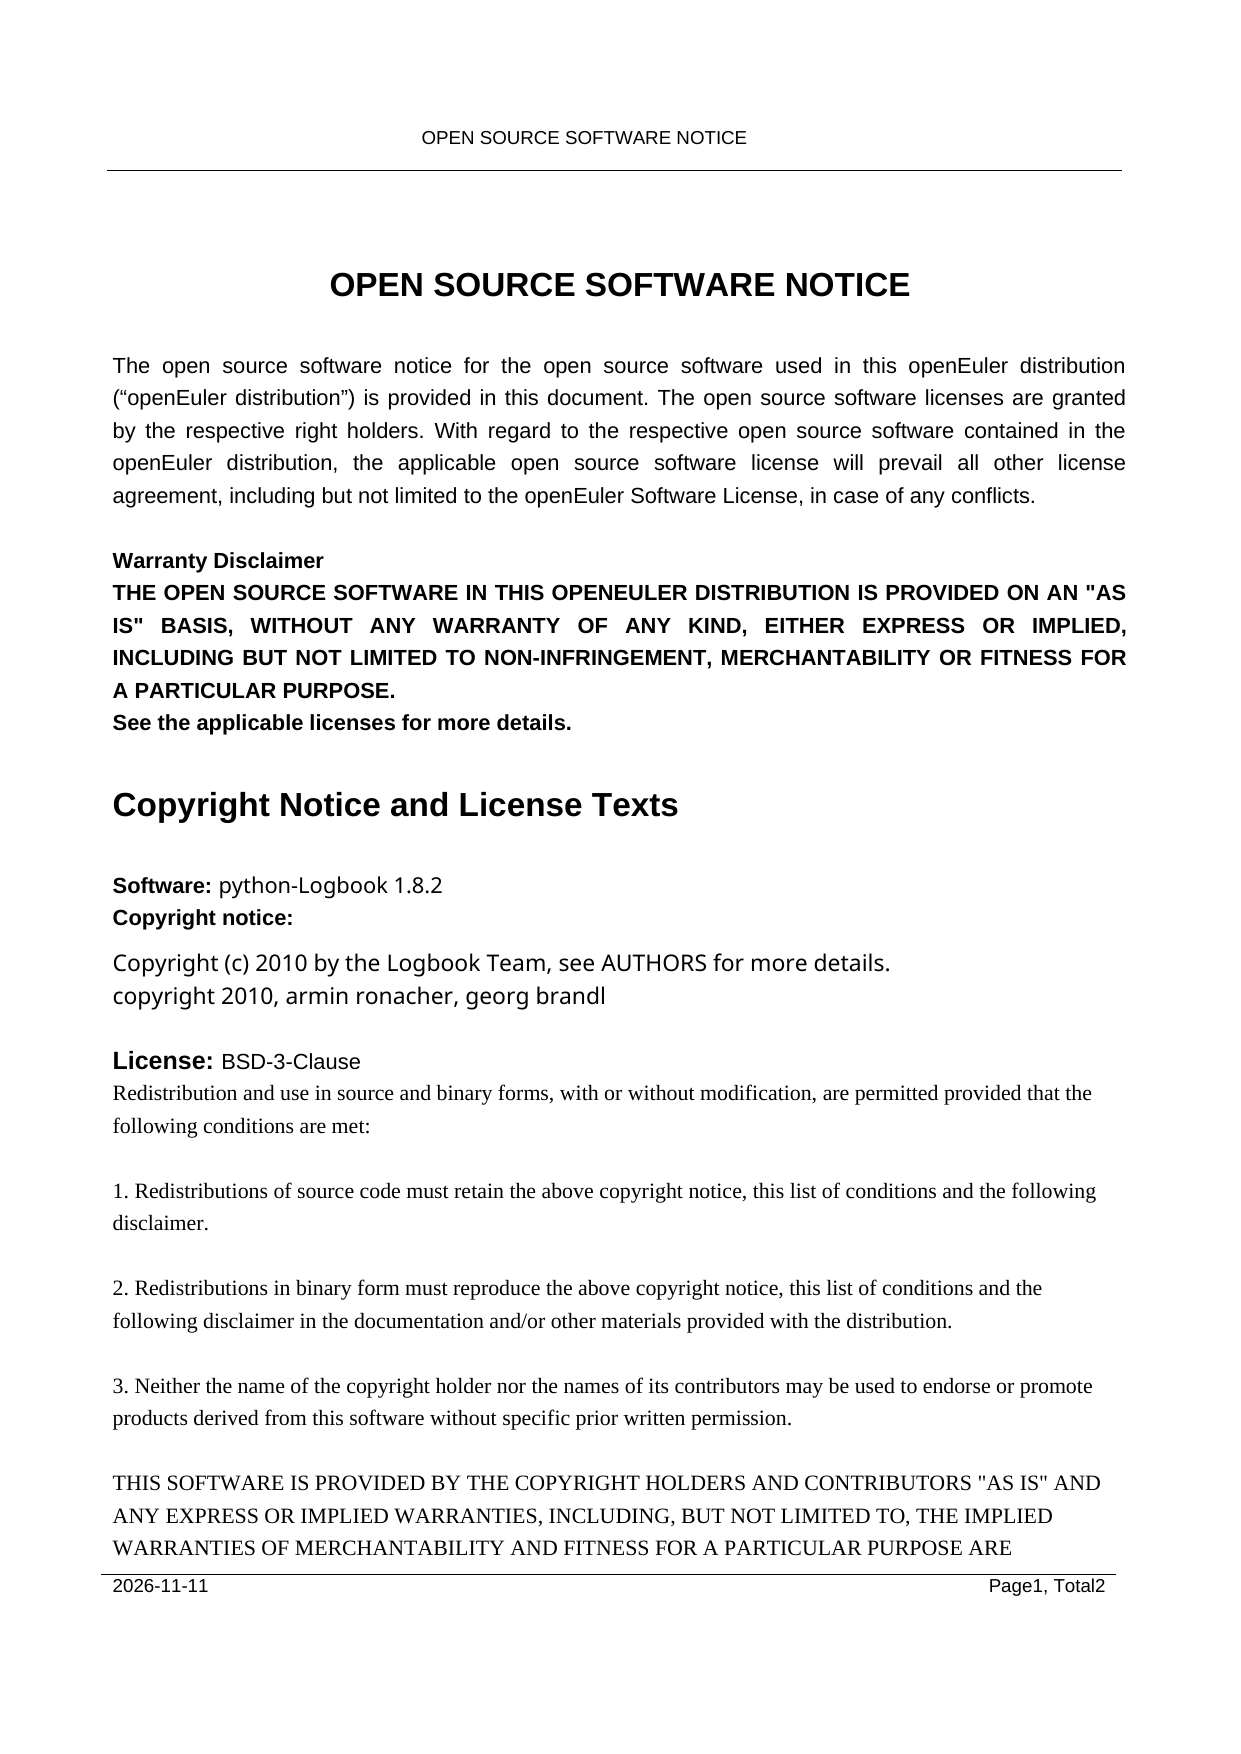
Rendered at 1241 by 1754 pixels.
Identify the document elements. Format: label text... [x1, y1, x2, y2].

text Copyright (c) 2010 by the Logbook Team, see AUTHORS for more details. copyright 2010, armin ronacher, georg brandl [112, 947, 1128, 1044]
text Copyright Notice and License Texts [112, 771, 1128, 836]
text Warranty Disclaimer [112, 544, 1128, 576]
title Software: python-Logbook 1.8.2 [112, 869, 1128, 901]
text The open source software notice for the open source software used in this openEuler distribution (“openEuler distribution”) is provided in this document. The open source software licenses are granted by the respective right holders. With regard to the respective open source software contained in the openEuler distribution, the applicable open source software license will prevail all other license agreement, including but not limited to the openEuler Software License, in case of any conflicts. [112, 349, 1128, 511]
text THE OPEN SOURCE SOFTWARE IN THIS OPENEULER DISTRIBUTION IS PROVIDED ON AN "AS IS" BASIS, WITHOUT ANY WARRANTY OF ANY KIND, EITHER EXPRESS OR IMPLIED, INCLUDING BUT NOT LIMITED TO NON-INFRINGEMENT, MERCHANTABILITY OR FITNESS FOR A PARTICULAR PURPOSE. See the applicable licenses for more details. [112, 576, 1128, 739]
text License: BSD-3-Clause [112, 1044, 1128, 1077]
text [112, 1077, 1128, 1564]
text Copyright notice: [112, 901, 1128, 934]
text OPEN SOURCE SOFTWARE NOTICE [112, 251, 1128, 316]
